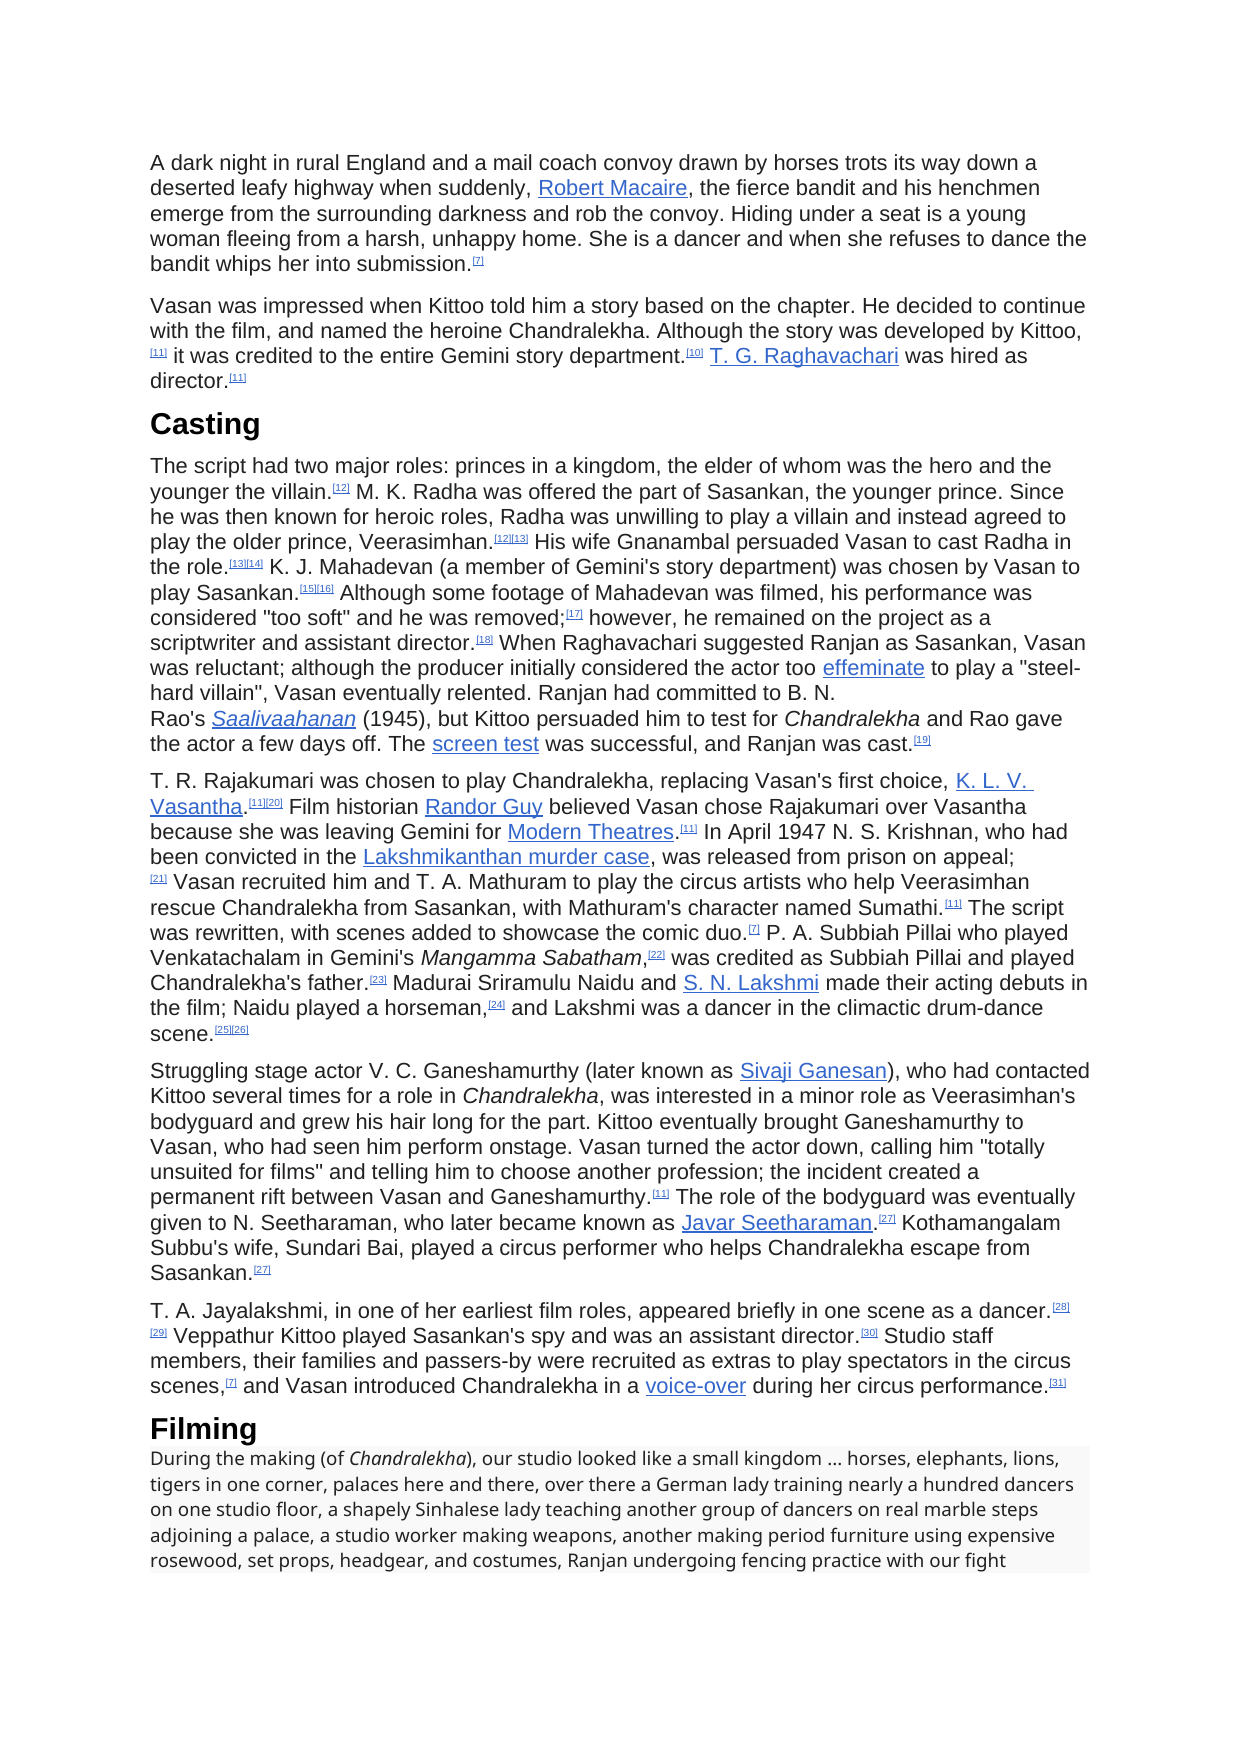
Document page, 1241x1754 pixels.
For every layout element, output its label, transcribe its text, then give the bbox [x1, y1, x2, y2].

text A dark night in rural England and a mail coach convoy drawn by horses trots its way down a deserted leafy highway when suddenly, Robert Macaire, the fierce bandit and his henchmen emerge from the surrounding darkness and rob the convoy. Hiding under a seat is a young woman fleeing from a harsh, unhappy home. She is a dancer and when she refuses to dance the bandit whips her into submission.[7] [150, 150, 1090, 276]
text Struggling stage actor V. C. Ganeshamurthy (later known as Sivaji Ganesan), who had contacted Kittoo several times for a role in Chandralekha, was interested in a minor role as Veerasimhan's bodyguard and grew his hair long for the part. Kittoo eventually brought Ganeshamurthy to Vasan, who had seen him perform onstage. Vasan turned the actor down, calling him "totally unsuited for films" and telling him to choose another profession; the incident created a permanent rift between Vasan and Ganeshamurthy.[11] The role of the bodyguard was eventually given to N. Seetharaman, who later became known as Javar Seetharaman.[27] Kothamangalam Subbu's wife, Sundari Bai, played a circus performer who helps Chandralekha escape from Sasankan.[27] [150, 1058, 1090, 1285]
text Filming [150, 1411, 1090, 1446]
text T. A. Jayalakshmi, in one of her earliest film roles, appeared briefly in one scene as a dancer.[28][29] Veppathur Kittoo played Sasankan's spy and was an assistant director.[30] Studio staff members, their families and passers-by were recruited as extras to play spectators in the circus scenes,[7] and Vasan introduced Chandralekha in a voice-over during her circus performance.[31] [150, 1297, 1090, 1398]
text Casting [150, 406, 1090, 441]
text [150, 1446, 1090, 1573]
text The script had two major roles: princes in a kingdom, the elder of whom was the hero and the younger the villain.[12] M. K. Radha was offered the part of Sasankan, the younger prince. Since he was then known for heroic roles, Radha was unwilling to play a villain and instead agreed to play the older prince, Veerasimhan.[12][13] His wife Gnanambal persuaded Vasan to cast Radha in the role.[13][14] K. J. Mahadevan (a member of Gemini's story department) was chosen by Vasan to play Sasankan.[15][16] Although some footage of Mahadevan was filmed, his performance was considered "too soft" and he was removed;[17] however, he remained on the project as a scriptwriter and assistant director.[18] When Raghavachari suggested Ranjan as Sasankan, Vasan was reluctant; although the producer initially considered the actor too effeminate to play a "steel-hard villain", Vasan eventually relented. Ranjan had committed to B. N. Rao's Saalivaahanan (1945), but Kittoo persuaded him to test for Chandralekha and Rao gave the actor a few days off. The screen test was successful, and Ranjan was cast.[19] [150, 453, 1090, 756]
text Vasan was impressed when Kittoo told him a story based on the chapter. He decided to continue with the film, and named the heroine Chandralekha. Although the story was developed by Kittoo,[11] it was credited to the entire Gemini story department.[10] T. G. Raghavachari was hired as director.[11] [150, 293, 1090, 393]
text T. R. Rajakumari was chosen to play Chandralekha, replacing Vasan's first choice, K. L. V. Vasantha.[11][20] Film historian Randor Guy believed Vasan chose Rajakumari over Vasantha because she was leaving Gemini for Modern Theatres.[11] In April 1947 N. S. Krishnan, who had been convicted in the Lakshmikanthan murder case, was released from prison on appeal;[21] Vasan recruited him and T. A. Mathuram to play the circus artists who help Veerasimhan rescue Chandralekha from Sasankan, with Mathuram's character named Sumathi.[11] The script was rewritten, with scenes added to showcase the comic duo.[7] P. A. Subbiah Pillai who played Venkatachalam in Gemini's Mangamma Sabatham,[22] was credited as Subbiah Pillai and played Chandralekha's father.[23] Madurai Sriramulu Naidu and S. N. Lakshmi made their acting debuts in the film; Naidu played a horseman,[24] and Lakshmi was a dancer in the climactic drum-dance scene.[25][26] [150, 768, 1090, 1046]
